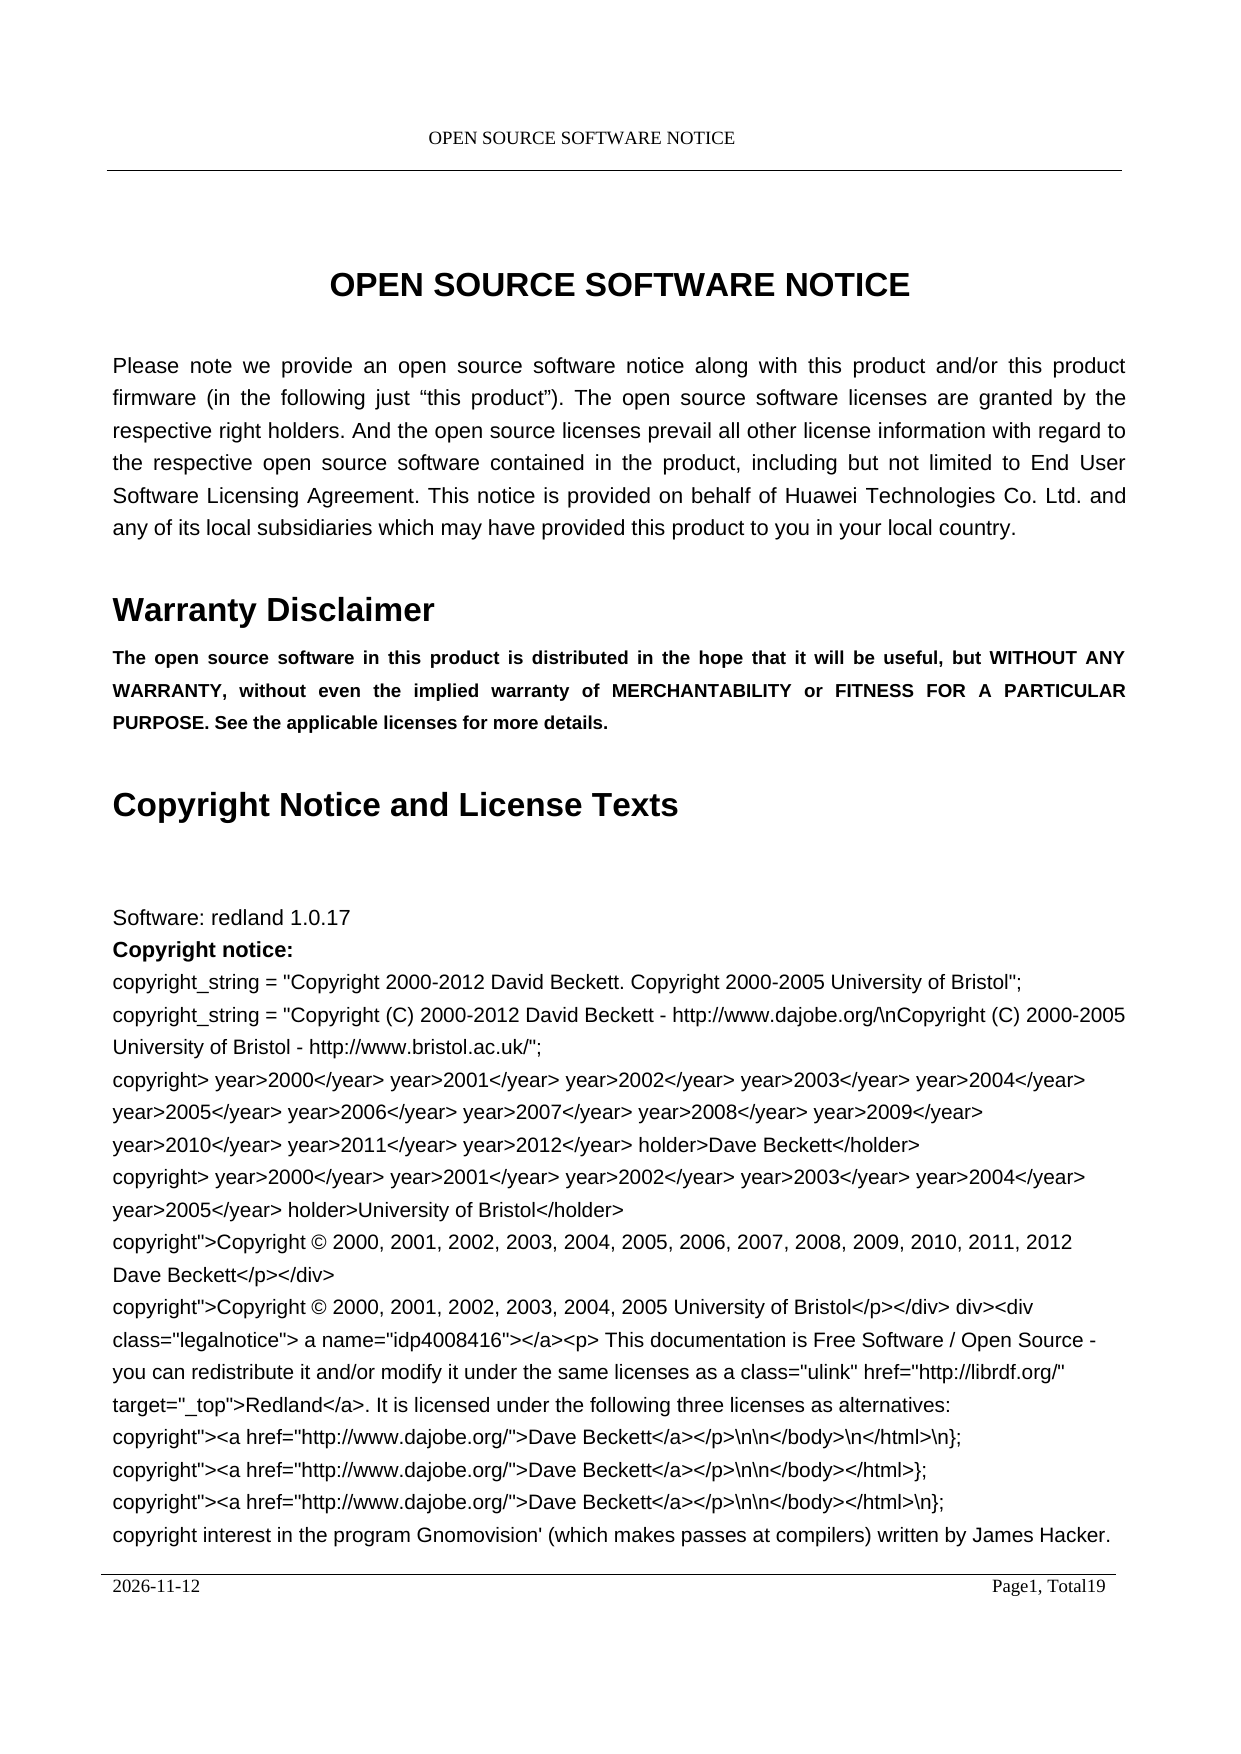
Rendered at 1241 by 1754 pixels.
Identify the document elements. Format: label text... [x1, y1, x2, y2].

text Copyright notice: [112, 933, 1128, 966]
text copyright"><a href="http://www.dajobe.org/">Dave Beckett</a></p>\n\n</body>\n</html>\n}; [112, 1421, 1128, 1453]
text copyright interest in the program Gnomovision' (which makes passes at compilers) written by James Hacker. [112, 1518, 1128, 1551]
text Please note we provide an open source software notice along with this product and/or this product firmware (in the following just “this product”). The open source software licenses are granted by the respective right holders. And the open source licenses prevail all other license information with regard to the respective open source software contained in the product, including but not limited to End User Software Licensing Agreement. This notice is provided on behalf of Huawei Technologies Co. Ltd. and any of its local subsidiaries which may have provided this product to you in your local country. [112, 349, 1128, 544]
text copyright">Copyright © 2000, 2001, 2002, 2003, 2004, 2005, 2006, 2007, 2008, 2009, 2010, 2011, 2012 Dave Beckett</p></div> [112, 1226, 1128, 1291]
text OPEN SOURCE SOFTWARE NOTICE [112, 251, 1128, 316]
text copyright> year>2000</year> year>2001</year> year>2002</year> year>2003</year> year>2004</year> year>2005</year> holder>University of Bristol</holder> [112, 1161, 1128, 1226]
text copyright"><a href="http://www.dajobe.org/">Dave Beckett</a></p>\n\n</body></html>}; [112, 1453, 1128, 1486]
text Software: redland 1.0.17 [112, 901, 1128, 933]
text copyright_string = "Copyright 2000-2012 David Beckett. Copyright 2000-2005 University of Bristol"; [112, 966, 1128, 998]
text copyright> year>2000</year> year>2001</year> year>2002</year> year>2003</year> year>2004</year> year>2005</year> year>2006</year> year>2007</year> year>2008</year> year>2009</year> year>2010</year> year>2011</year> year>2012</year> holder>Dave Beckett</holder> [112, 1063, 1128, 1161]
text copyright_string = "Copyright (C) 2000-2012 David Beckett - http://www.dajobe.org/\nCopyright (C) 2000-2005 University of Bristol - http://www.bristol.ac.uk/"; [112, 998, 1128, 1063]
text The open source software in this product is distributed in the hope that it will be useful, but WITHOUT ANY WARRANTY, without even the implied warranty of MERCHANTABILITY or FITNESS FOR A PARTICULAR PURPOSE. See the applicable licenses for more details. [112, 641, 1128, 739]
text copyright"><a href="http://www.dajobe.org/">Dave Beckett</a></p>\n\n</body></html>\n}; [112, 1486, 1128, 1518]
text Copyright Notice and License Texts [112, 771, 1128, 836]
text copyright">Copyright © 2000, 2001, 2002, 2003, 2004, 2005 University of Bristol</p></div> div><div class="legalnotice"> a name="idp4008416"></a><p> This documentation is Free Software / Open Source - you can redistribute it and/or modify it under the same licenses as a class="ulink" href="http://librdf.org/" target="_top">Redland</a>. It is licensed under the following three licenses as alternatives: [112, 1291, 1128, 1421]
text Warranty Disclaimer [112, 576, 1128, 641]
